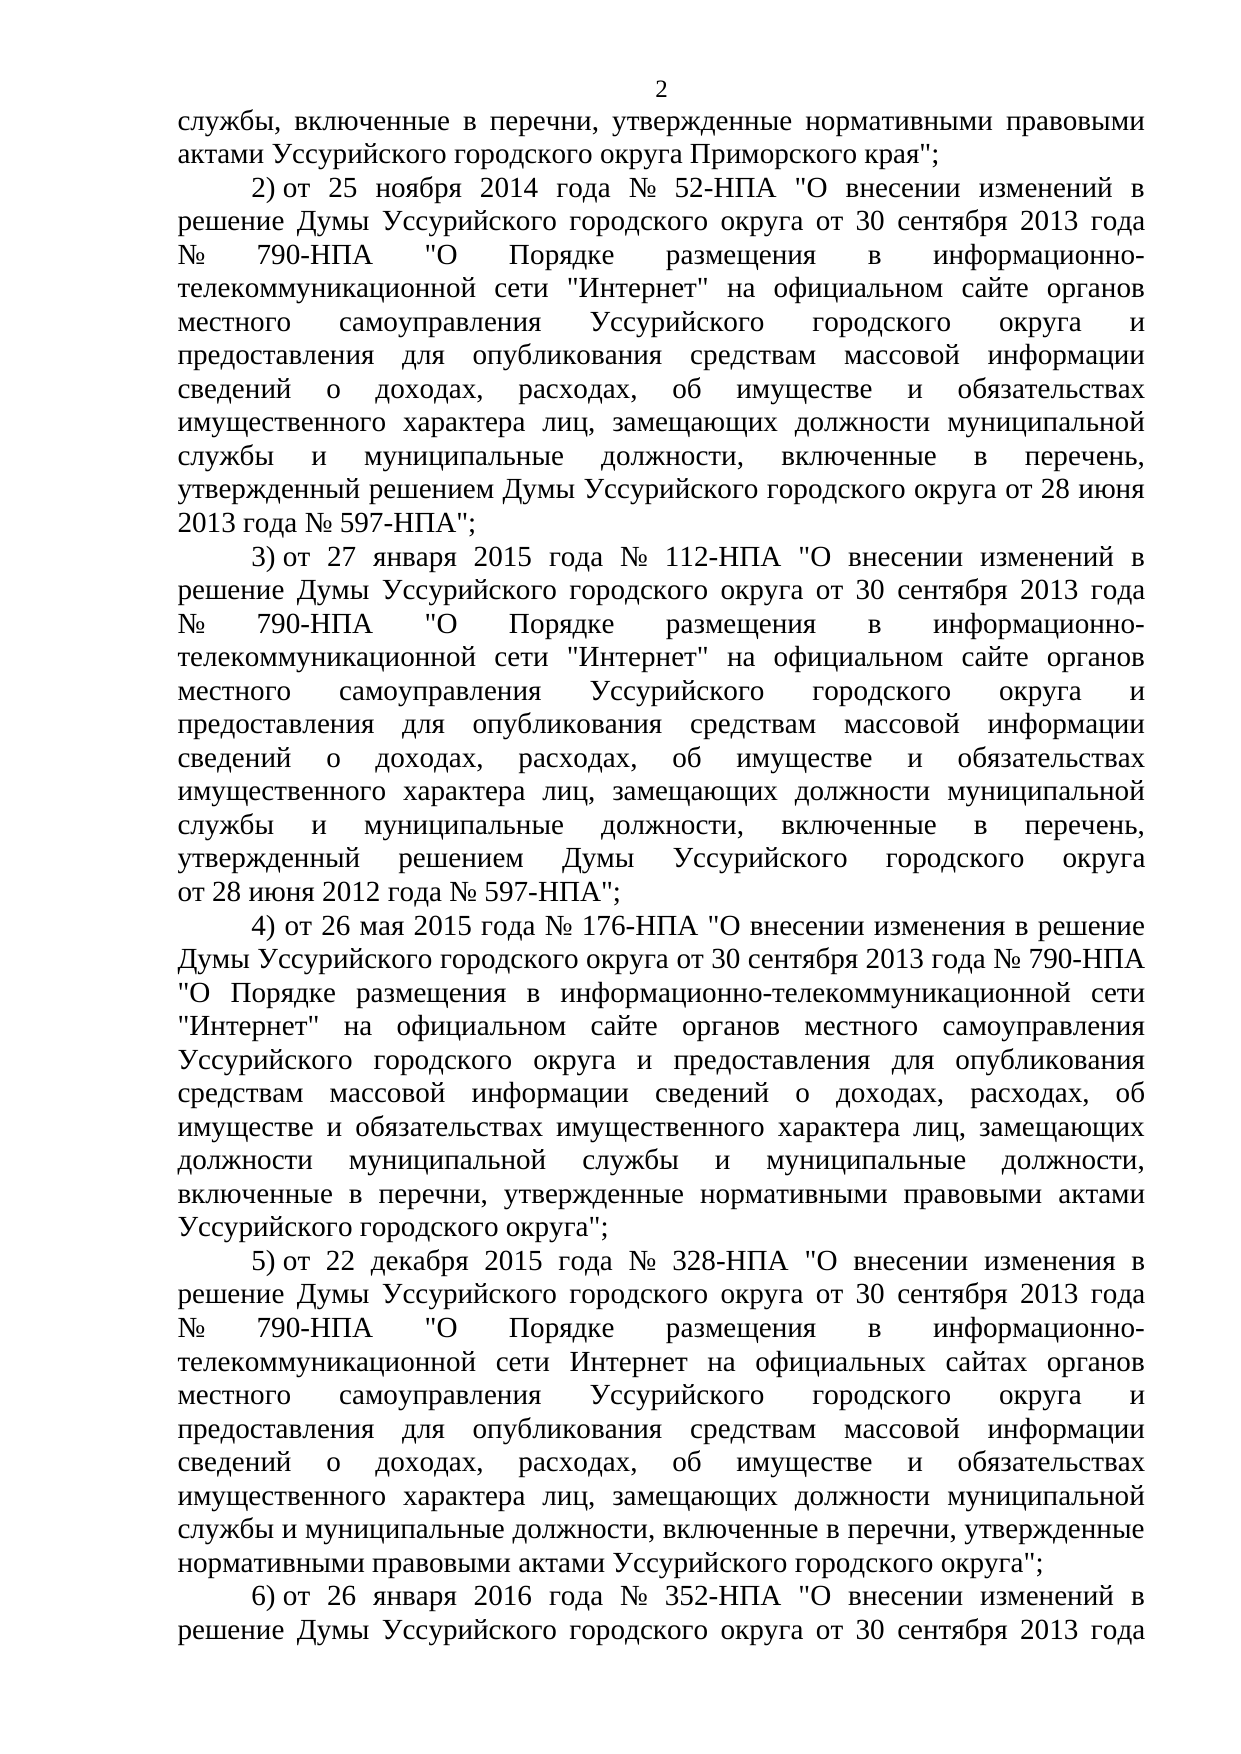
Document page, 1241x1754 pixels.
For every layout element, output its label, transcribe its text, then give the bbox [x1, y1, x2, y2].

text 3) от 27 января 2015 года № 112-НПА "О внесении изменений в решение Думы Уссурийского городского округа от 30 сентября 2013 года № 790-НПА "О Порядке размещения в информационно-телекоммуникационной сети "Интернет" на официальном сайте органов местного самоуправления Уссурийского городского округа и предоставления для опубликования средствам массовой информации сведений о доходах, расходах, об имуществе и обязательствах имущественного характера лиц, замещающих должности муниципальной службы и муниципальные должности, включенные в перечень, утвержденный решением Думы Уссурийского городского округа от 28 июня 2012 года № 597-НПА"; [177, 539, 1146, 908]
text 4) от 26 мая 2015 года № 176-НПА "О внесении изменения в решение Думы Уссурийского городского округа от 30 сентября 2013 года № 790-НПА "О Порядке размещения в информационно-телекоммуникационной сети "Интернет" на официальном сайте органов местного самоуправления Уссурийского городского округа и предоставления для опубликования средствам массовой информации сведений о доходах, расходах, об имуществе и обязательствах имущественного характера лиц, замещающих должности муниципальной службы и муниципальные должности, включенные в перечни, утвержденные нормативными правовыми актами Уссурийского городского округа"; [177, 908, 1146, 1243]
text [177, 103, 1146, 170]
text 2) от 25 ноября 2014 года № 52-НПА "О внесении изменений в решение Думы Уссурийского городского округа от 30 сентября 2013 года № 790-НПА "О Порядке размещения в информационно-телекоммуникационной сети "Интернет" на официальном сайте органов местного самоуправления Уссурийского городского округа и предоставления для опубликования средствам массовой информации сведений о доходах, расходах, об имуществе и обязательствах имущественного характера лиц, замещающих должности муниципальной службы и муниципальные должности, включенные в перечень, утвержденный решением Думы Уссурийского городского округа от 28 июня 2013 года № 597-НПА"; [177, 170, 1146, 539]
text 5) от 22 декабря 2015 года № 328-НПА "О внесении изменения в решение Думы Уссурийского городского округа от 30 сентября 2013 года № 790-НПА "О Порядке размещения в информационно-телекоммуникационной сети Интернет на официальных сайтах органов местного самоуправления Уссурийского городского округа и предоставления для опубликования средствам массовой информации сведений о доходах, расходах, об имуществе и обязательствах имущественного характера лиц, замещающих должности муниципальной службы и муниципальные должности, включенные в перечни, утвержденные нормативными правовыми актами Уссурийского городского округа"; [177, 1243, 1146, 1578]
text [177, 1578, 1146, 1646]
